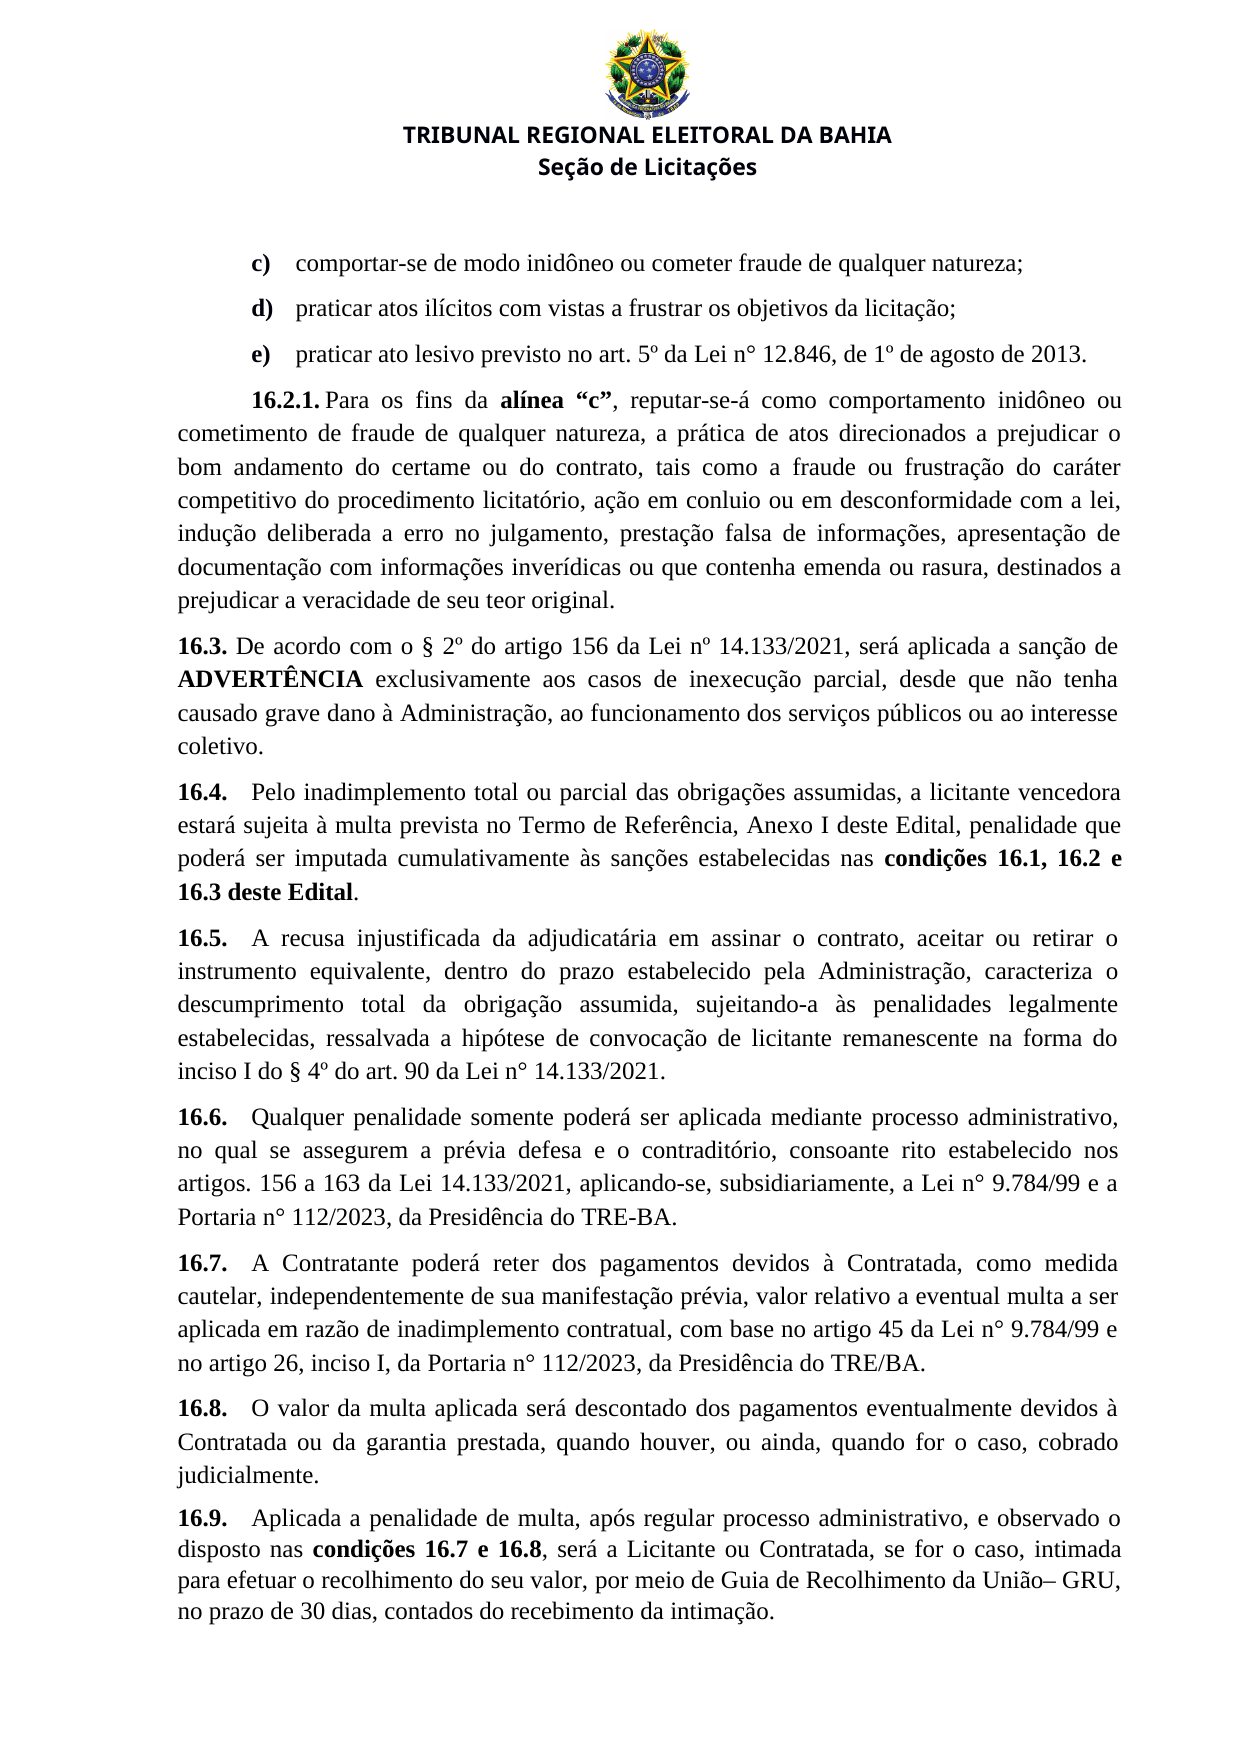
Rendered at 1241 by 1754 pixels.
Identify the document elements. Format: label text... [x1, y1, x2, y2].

list comportar-se de modo inidôneo ou cometer fraude de qualquer natureza; [251, 244, 1122, 278]
text 16.6. Qualquer penalidade somente poderá ser aplicada mediante processo administrativo, no qual se assegurem a prévia defesa e o contraditório, consoante rito estabelecido nos artigos. 156 a 163 da Lei 14.133/2021, aplicando-se, subsidiariamente, a Lei n° 9.784/99 e a Portaria n° 112/2023, da Presidência do TRE-BA. [177, 1098, 1119, 1232]
text 16.7. A Contratante poderá reter dos pagamentos devidos à Contratada, como medida cautelar, independentemente de sua manifestação prévia, valor relativo a eventual multa a ser aplicada em razão de inadimplemento contratual, com base no artigo 45 da Lei n° 9.784/99 e no artigo 26, inciso I, da Portaria n° 112/2023, da Presidência do TRE/BA. [177, 1244, 1119, 1378]
text 16.9. Aplicada a penalidade de multa, após regular processo administrativo, e observado o disposto nas condições 16.7 e 16.8, será a Licitante ou Contratada, se for o caso, intimada para efetuar o recolhimento do seu valor, por meio de Guia de Recolhimento da União– GRU, no prazo de 30 dias, contados do recebimento da intimação. [177, 1503, 1122, 1624]
text 16.8. O valor da multa aplicada será descontado dos pagamentos eventualmente devidos à Contratada ou da garantia prestada, quando houver, ou ainda, quando for o caso, cobrado judicialmente. [177, 1390, 1119, 1490]
text 16.2.1. Para os fins da alínea “c”, reputar-se-á como comportamento inidôneo ou cometimento de fraude de qualquer natureza, a prática de atos direcionados a prejudicar o bom andamento do certame ou do contrato, tais como a fraude ou frustração do caráter competitivo do procedimento licitatório, ação em conluio ou em desconformidade com a lei, indução deliberada a erro no julgamento, prestação falsa de informações, apresentação de documentação com informações inverídicas ou que contenha emenda ou rasura, destinados a prejudicar a veracidade de seu teor original. [177, 382, 1122, 615]
text 16.3. De acordo com o § 2º do artigo 156 da Lei nº 14.133/2021, será aplicada a sanção de ADVERTÊNCIA exclusivamente aos casos de inexecução parcial, desde que não tenha causado grave dano à Administração, ao funcionamento dos serviços públicos ou ao interesse coletivo. [177, 628, 1119, 761]
text 16.5. A recusa injustificada da adjudicatária em assinar o contrato, aceitar ou retirar o instrumento equivalente, dentro do prazo estabelecido pela Administração, caracteriza o descumprimento total da obrigação assumida, sujeitando-a às penalidades legalmente estabelecidas, ressalvada a hipótese de convocação de licitante remanescente na forma do inciso I do § 4º do art. 90 da Lei n° 14.133/2021. [177, 919, 1119, 956]
list praticar ato lesivo previsto no art. 5º da Lei n° 12.846, de 1º de agosto de 2013. [251, 336, 1122, 369]
text 16.4. Pelo inadimplemento total ou parcial das obrigações assumidas, a licitante vencedora estará sujeita à multa prevista no Termo de Referência, Anexo I deste Edital, penalidade que poderá ser imputada cumulativamente às sanções estabelecidas nas condições 16.1, 16.2 e 16.3 deste Edital. [177, 773, 1122, 907]
text 16.5. A recusa injustificada da adjudicatária em assinar o contrato, aceitar ou retirar o instrumento equivalente, dentro do prazo estabelecido pela Administração, caracteriza o descumprimento total da obrigação assumida, sujeitando-a às penalidades legalmente estabelecidas, ressalvada a hipótese de convocação de licitante remanescente na forma do inciso I do § 4º do art. 90 da Lei n° 14.133/2021. [177, 1018, 1119, 1086]
list praticar atos ilícitos com vistas a frustrar os objetivos da licitação; [251, 290, 1122, 323]
